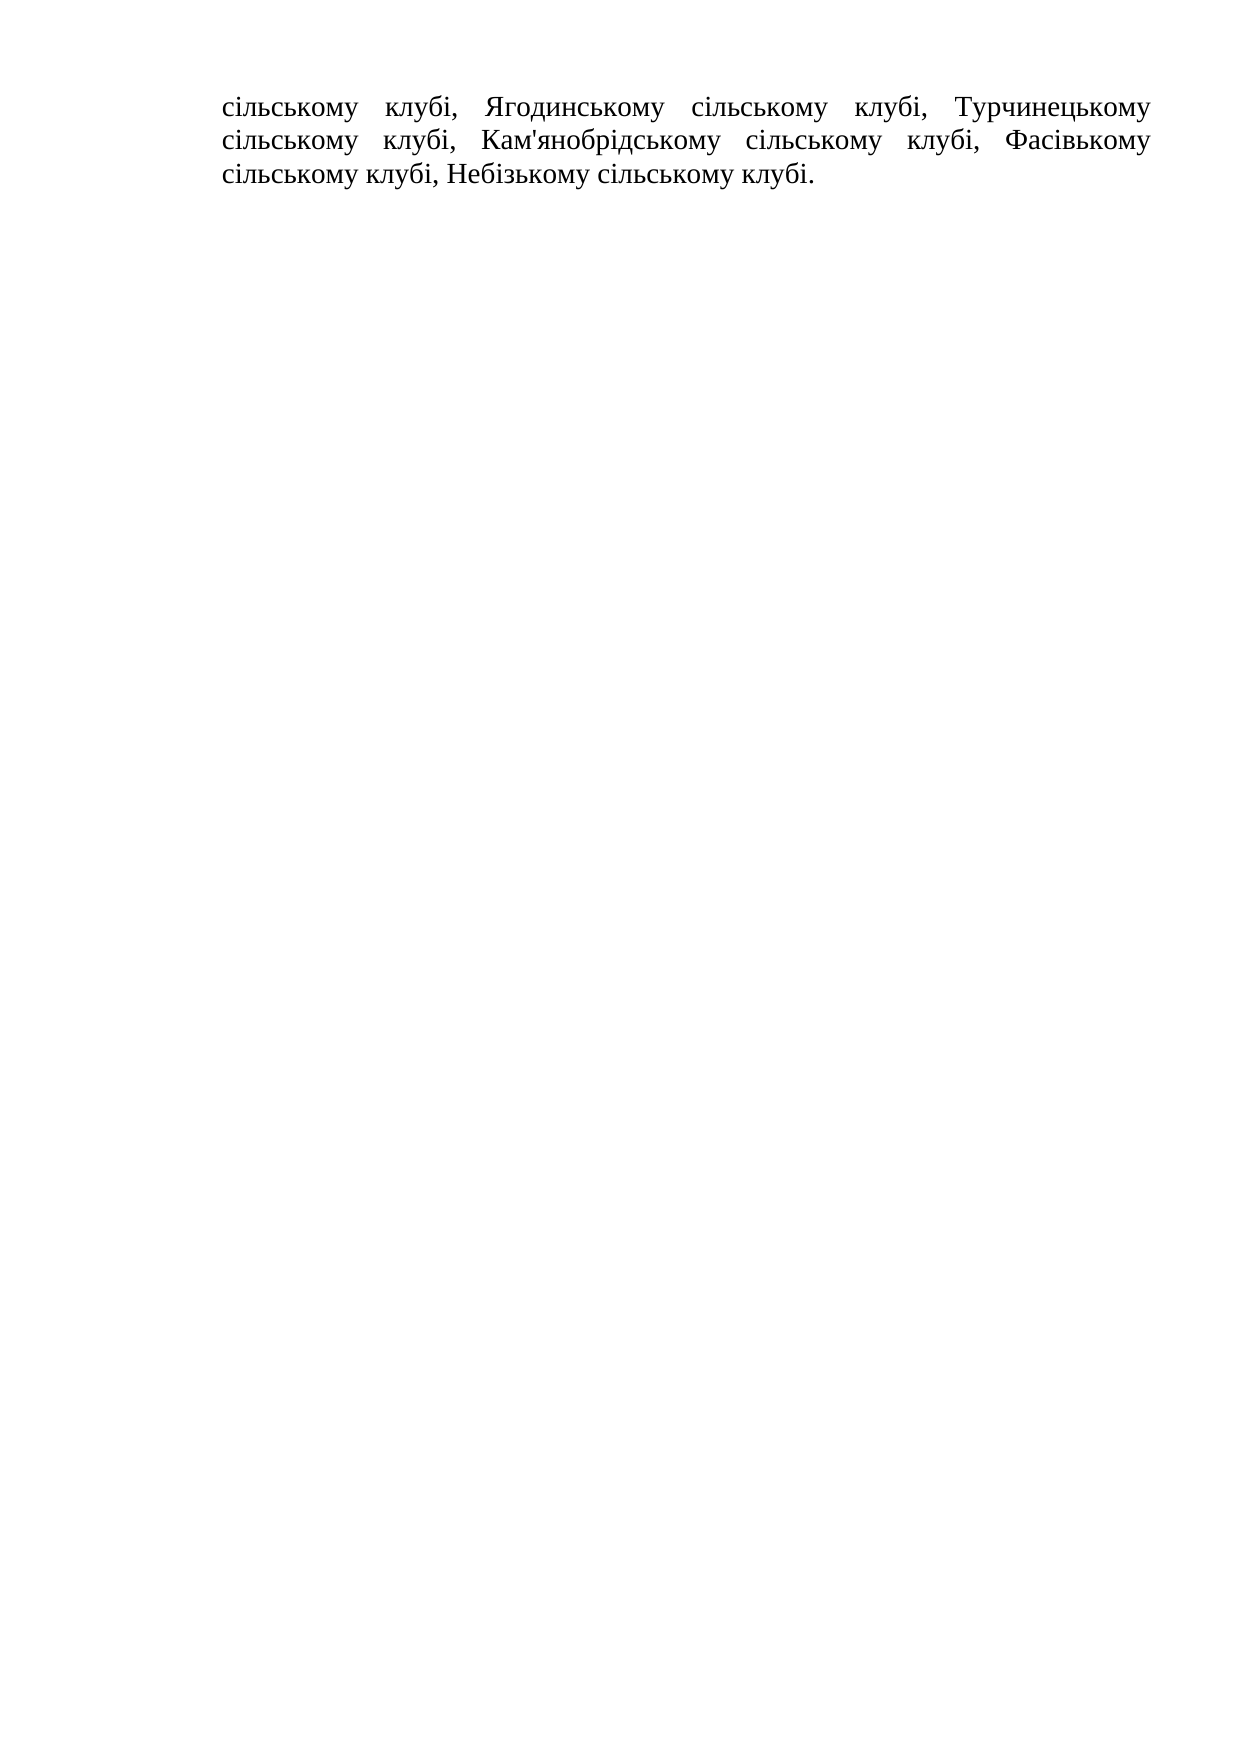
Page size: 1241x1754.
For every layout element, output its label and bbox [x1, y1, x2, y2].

text [222, 89, 1152, 189]
